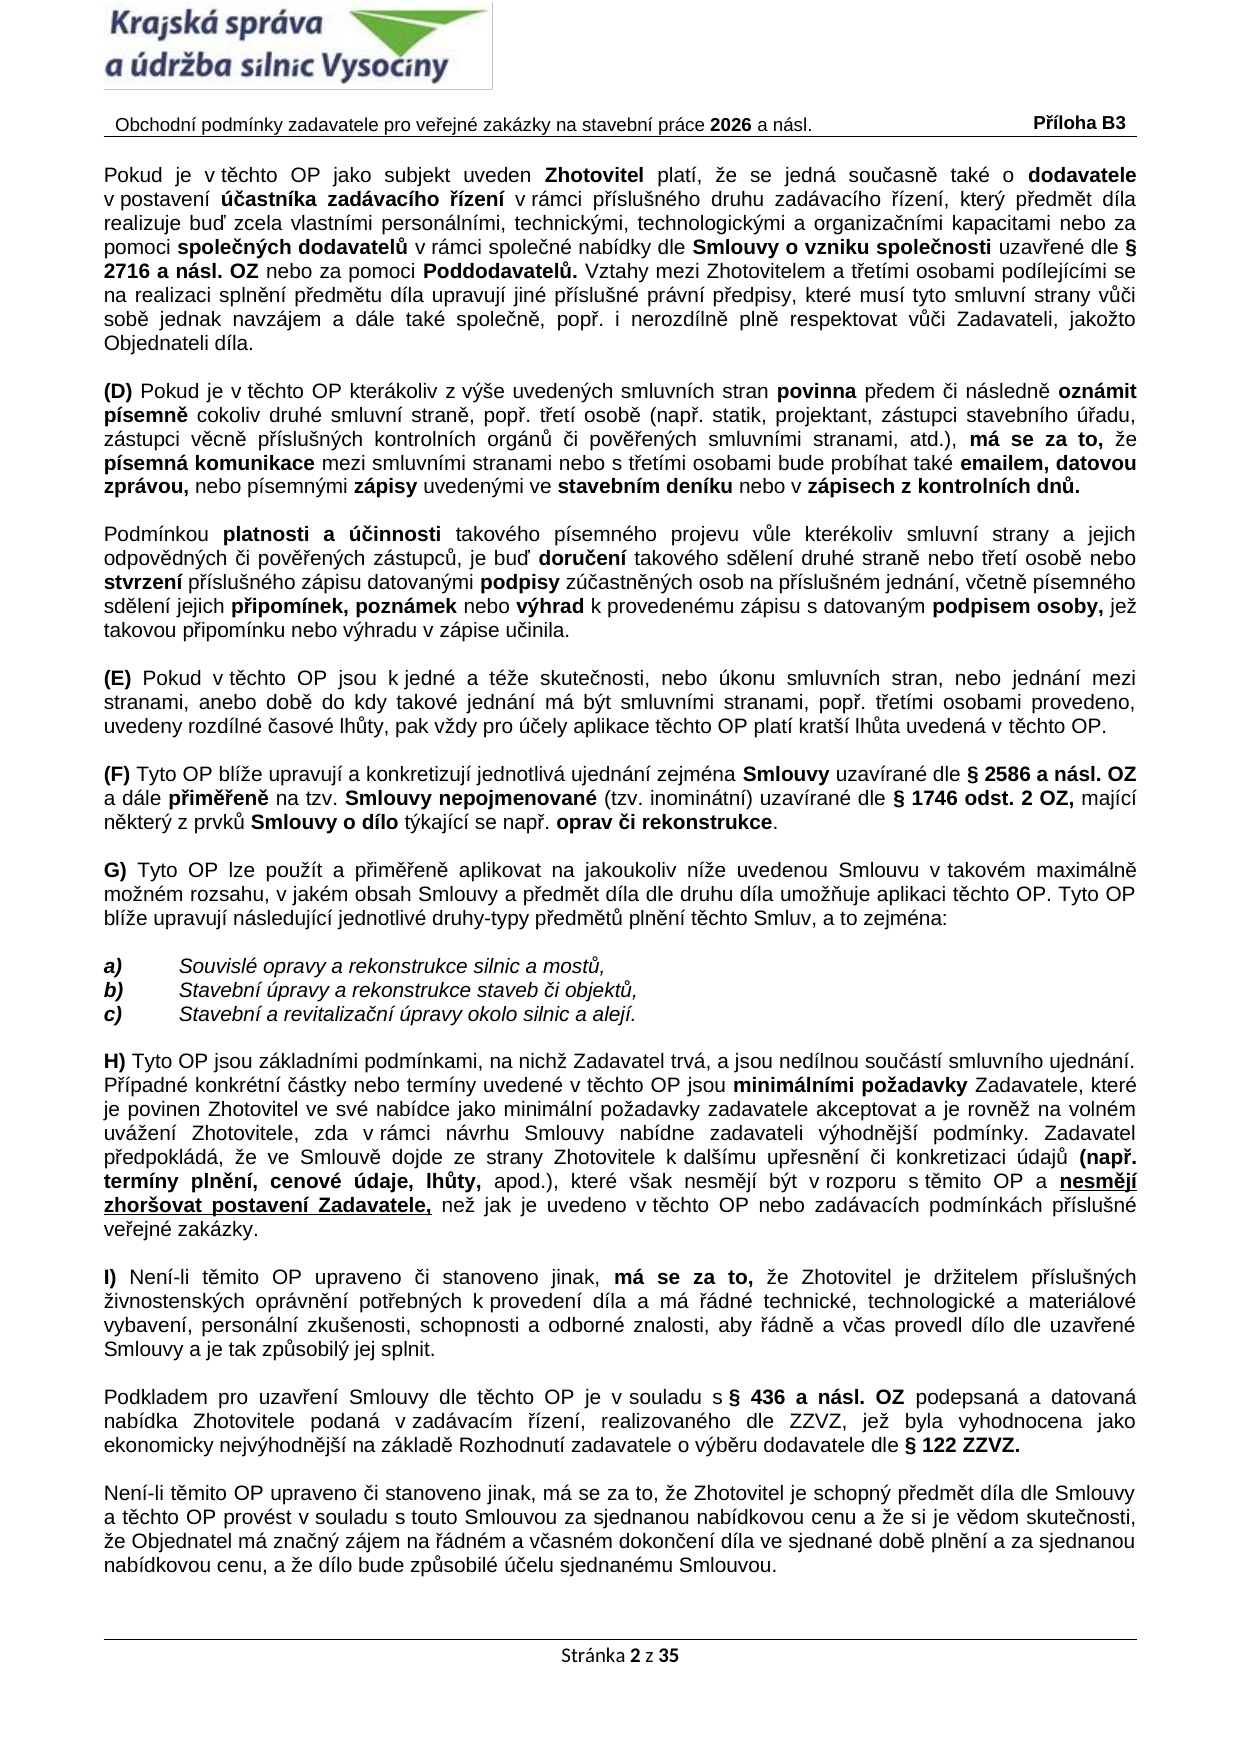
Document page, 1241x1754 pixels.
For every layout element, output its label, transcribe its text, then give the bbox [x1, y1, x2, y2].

list Stavební úpravy a rekonstrukce staveb či objektů, [103, 977, 1137, 1001]
list Stavební a revitalizační úpravy okolo silnic a alejí. [103, 1001, 1137, 1025]
text (E) Pokud v těchto OP jsou k jedné a téže skutečnosti, nebo úkonu smluvních stran, nebo jednání mezi stranami, anebo době do kdy takové jednání má být smluvními stranami, popř. třetími osobami provedeno, uvedeny rozdílné časové lhůty, pak vždy pro účely aplikace těchto OP platí kratší lhůta uvedená v těchto OP. [103, 666, 1137, 738]
text H) Tyto OP jsou základními podmínkami, na nichž Zadavatel trvá, a jsou nedílnou součástí smluvního ujednání. Případné konkrétní částky nebo termíny uvedené v těchto OP jsou minimálními požadavky Zadavatele, které je povinen Zhotovitel ve své nabídce jako minimální požadavky zadavatele akceptovat a je rovněž na volném uvážení Zhotovitele, zda v rámci návrhu Smlouvy nabídne zadavateli výhodnější podmínky. Zadavatel předpokládá, že ve Smlouvě dojde ze strany Zhotovitele k dalšímu upřesnění či konkretizaci údajů (např. termíny plnění, cenové údaje, lhůty, apod.), které však nesmějí být v rozporu s těmito OP a nesmějí zhoršovat postavení Zadavatele, než jak je uvedeno v těchto OP nebo zadávacích podmínkách příslušné veřejné zakázky. [103, 1049, 1137, 1241]
list Souvislé opravy a rekonstrukce silnic a mostů, [103, 953, 1137, 977]
text (F) Tyto OP blíže upravují a konkretizují jednotlivá ujednání zejména Smlouvy uzavírané dle § 2586 a násl. OZ a dále přiměřeně na tzv. Smlouvy nepojmenované (tzv. inominátní) uzavírané dle § 1746 odst. 2 OZ, mající některý z prvků Smlouvy o dílo týkající se např. oprav či rekonstrukce. [103, 762, 1137, 834]
picture [103, 2, 494, 91]
text Podmínkou platnosti a účinnosti takového písemného projevu vůle kterékoliv smluvní strany a jejich odpovědných či pověřených zástupců, je buď doručení takového sdělení druhé straně nebo třetí osobě nebo stvrzení příslušného zápisu datovanými podpisy zúčastněných osob na příslušném jednání, včetně písemného sdělení jejich připomínek, poznámek nebo výhrad k provedenému zápisu s datovaným podpisem osoby, jež takovou připomínku nebo výhradu v zápise učinila. [103, 522, 1137, 642]
text Není-li těmito OP upraveno či stanoveno jinak, má se za to, že Zhotovitel je schopný předmět díla dle Smlouvy a těchto OP provést v souladu s touto Smlouvou za sjednanou nabídkovou cenu a že si je vědom skutečnosti, že Objednatel má značný zájem na řádném a včasném dokončení díla ve sjednané době plnění a za sjednanou nabídkovou cenu, a že dílo bude způsobilé účelu sjednanému Smlouvou. [103, 1481, 1137, 1576]
text G) Tyto OP lze použít a přiměřeně aplikovat na jakoukoliv níže uvedenou Smlouvu v takovém maximálně možném rozsahu, v jakém obsah Smlouvy a předmět díla dle druhu díla umožňuje aplikaci těchto OP. Tyto OP blíže upravují následující jednotlivé druhy-typy předmětů plnění těchto Smluv, a to zejména: [103, 858, 1137, 929]
text Pokud je v těchto OP jako subjekt uveden Zhotovitel platí, že se jedná současně také o dodavatele v postavení účastníka zadávacího řízení v rámci příslušného druhu zadávacího řízení, který předmět díla realizuje buď zcela vlastními personálními, technickými, technologickými a organizačními kapacitami nebo za pomoci společných dodavatelů v rámci společné nabídky dle Smlouvy o vzniku společnosti uzavřené dle § 2716 a násl. OZ nebo za pomoci Poddodavatelů. Vztahy mezi Zhotovitelem a třetími osobami podílejícími se na realizaci splnění předmětu díla upravují jiné příslušné právní předpisy, které musí tyto smluvní strany vůči sobě jednak navzájem a dále také společně, popř. i nerozdílně plně respektovat vůči Zadavateli, jakožto Objednateli díla. [103, 163, 1137, 354]
text (D) Pokud je v těchto OP kterákoliv z výše uvedených smluvních stran povinna předem či následně oznámit písemně cokoliv druhé smluvní straně, popř. třetí osobě (např. statik, projektant, zástupci stavebního úřadu, zástupci věcně příslušných kontrolních orgánů či pověřených smluvními stranami, atd.), má se za to, že písemná komunikace mezi smluvními stranami nebo s třetími osobami bude probíhat také emailem, datovou zprávou, nebo písemnými zápisy uvedenými ve stavebním deníku nebo v zápisech z kontrolních dnů. [103, 378, 1137, 498]
text Podkladem pro uzavření Smlouvy dle těchto OP je v souladu s § 436 a násl. OZ podepsaná a datovaná nabídka Zhotovitele podaná v zadávacím řízení, realizovaného dle ZZVZ, jež byla vyhodnocena jako ekonomicky nejvýhodnější na základě Rozhodnutí zadavatele o výběru dodavatele dle § 122 ZZVZ. [103, 1385, 1137, 1457]
text I) Není-li těmito OP upraveno či stanoveno jinak, má se za to, že Zhotovitel je držitelem příslušných živnostenských oprávnění potřebných k provedení díla a má řádné technické, technologické a materiálové vybavení, personální zkušenosti, schopnosti a odborné znalosti, aby řádně a včas provedl dílo dle uzavřené Smlouvy a je tak způsobilý jej splnit. [103, 1265, 1137, 1361]
